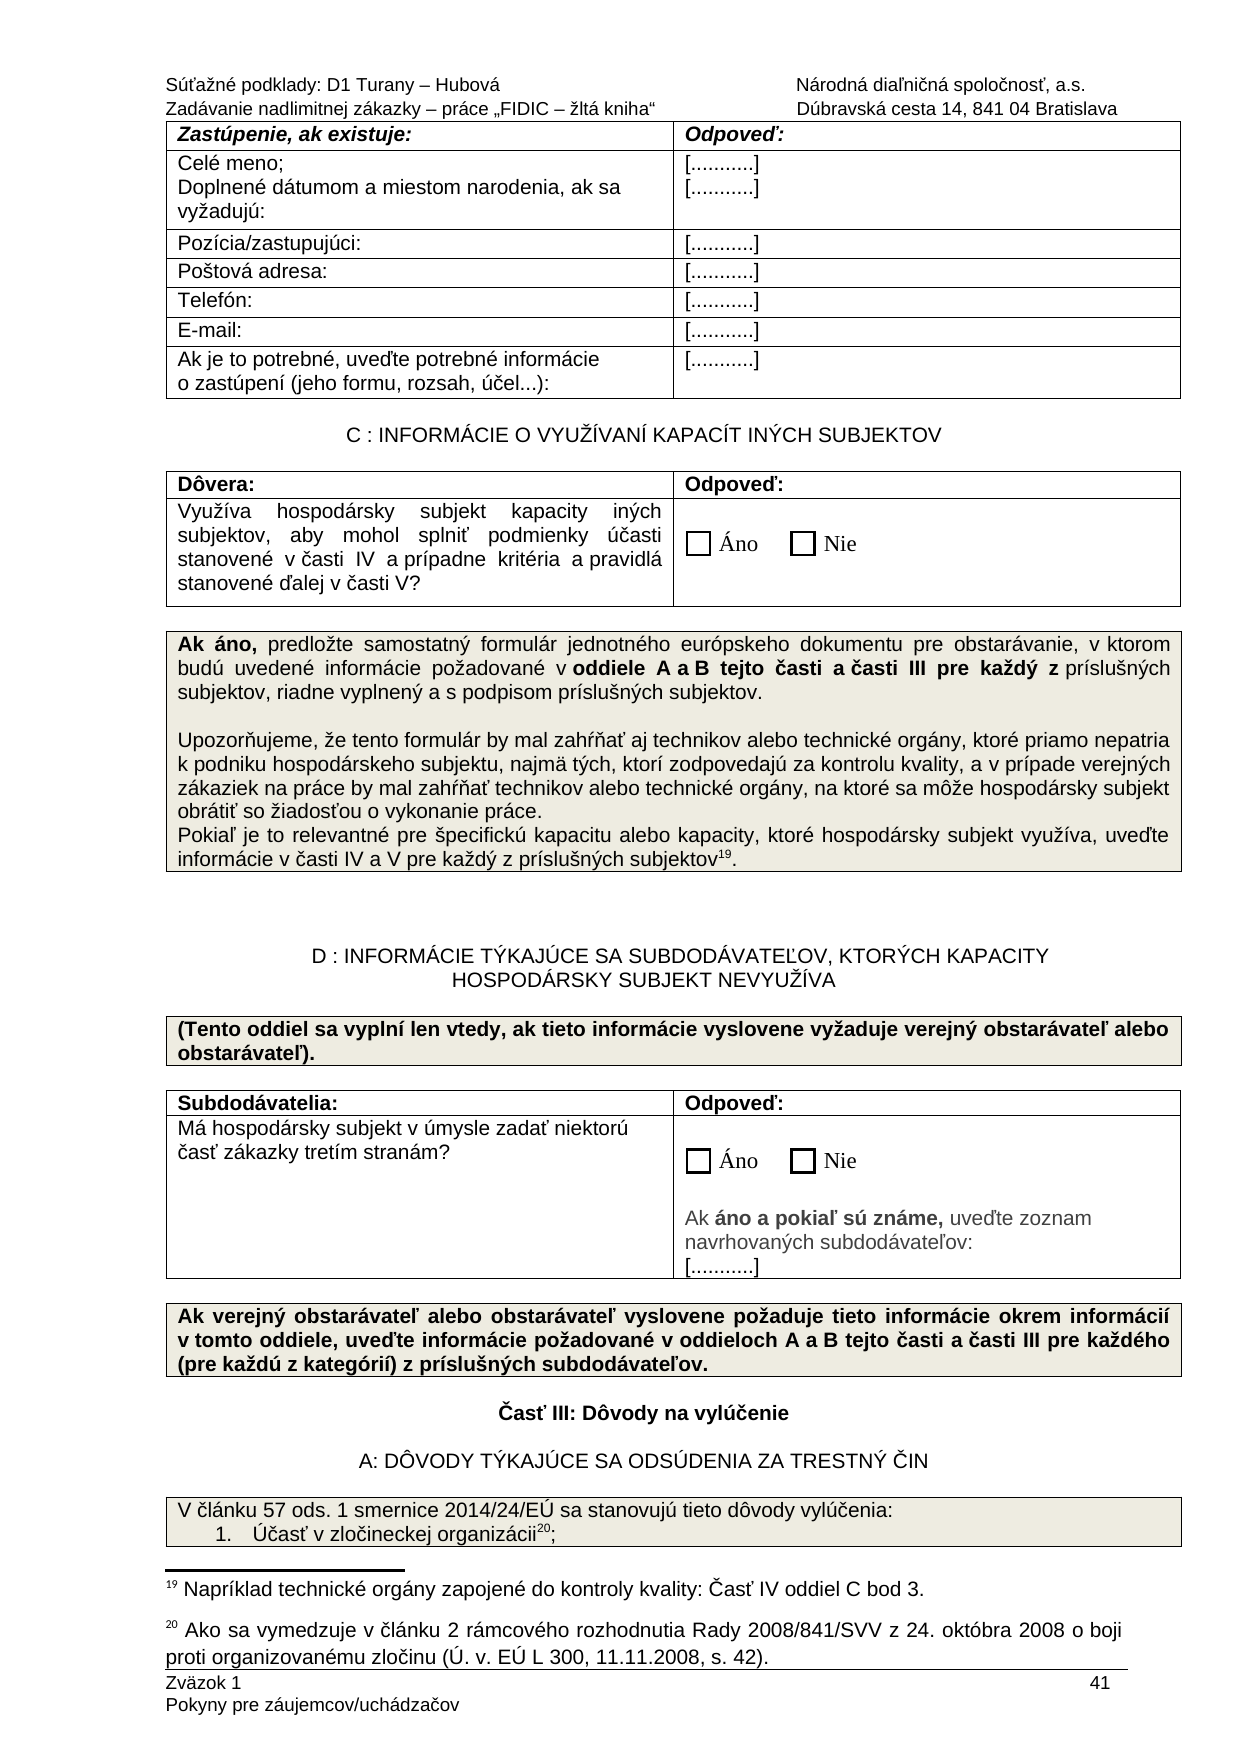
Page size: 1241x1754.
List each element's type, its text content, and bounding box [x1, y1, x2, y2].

table_cell Celé meno; Doplnené dátumom a miestom narodenia, ak sa vyžadujú: [167, 151, 673, 229]
text D : INFORMÁCIE TÝKAJÚCE SA SUBDODÁVATEĽOV, KTORÝCH KAPACITY HOSPODÁRSKY SUBJEKT NEVYUŽÍVA [165, 944, 1122, 992]
table_cell Pozícia/zastupujúci: [167, 230, 673, 258]
table_header Ak áno, predložte samostatný formulár jednotného európskeho dokumentu pre obstarávanie, v ktorom budú uvedené informácie požadované v oddiele A a B tejto časti a časti III pre každý z príslušných subjektov, riadne vyplnený a s podpisom príslušných subjektov. Upozorňujeme, že tento formulár by mal zahŕňať aj technikov alebo technické orgány, ktoré priamo nepatria k podniku hospodárskeho subjektu, najmä tých, ktorí zodpovedajú za kontrolu kvality, a v prípade verejných zákaziek na práce by mal zahŕňať technikov alebo technické orgány, na ktoré sa môže hospodársky subjekt obrátiť so žiadosťou o vykonanie práce. Pokiaľ je to relevantné pre špecifickú kapacitu alebo kapacity, ktoré hospodársky subjekt využíva, uveďte informácie v časti IV a V pre každý z príslušných subjektov. [167, 632, 1181, 871]
table_cell [674, 499, 1180, 606]
table_cell Telefón: [167, 288, 673, 317]
table_header Dôvera: [167, 472, 673, 498]
text A: DÔVODY TÝKAJÚCE SA ODSÚDENIA ZA TRESTNÝ ČIN [165, 1449, 1122, 1473]
table_header Odpoveď: [674, 472, 1180, 498]
table_header Odpoveď: [674, 122, 1180, 149]
table_cell Ak áno a pokiaľ sú známe, uveďte zoznam navrhovaných subdodávateľov: [...........] [674, 1116, 1180, 1278]
table_cell [...........] [...........] [674, 151, 1180, 229]
table_cell [...........] [674, 347, 1180, 398]
text C : INFORMÁCIE O VYUŽÍVANÍ KAPACÍT INÝCH SUBJEKTOV [165, 423, 1122, 447]
table_cell Má hospodársky subjekt v úmysle zadať niektorú časť zákazky tretím stranám? [167, 1116, 673, 1278]
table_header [167, 1498, 1181, 1546]
text Časť III: Dôvody na vylúčenie [165, 1401, 1122, 1425]
table_cell [...........] [674, 318, 1180, 346]
table_cell [...........] [674, 259, 1180, 287]
table_cell E-mail: [167, 318, 673, 346]
table_cell Poštová adresa: [167, 259, 673, 287]
table_cell [...........] [674, 288, 1180, 317]
table_cell Využíva hospodársky subjekt kapacity iných subjektov, aby mohol splniť podmienky účasti stanovené v časti IV a prípadne kritéria a pravidlá stanovené ďalej v časti V? [167, 499, 673, 606]
table_cell Ak je to potrebné, uveďte potrebné informácie o zastúpení (jeho formu, rozsah, účel...): [167, 347, 673, 398]
table_header (Tento oddiel sa vyplní len vtedy, ak tieto informácie vyslovene vyžaduje verejný obstarávateľ alebo obstarávateľ). [167, 1017, 1181, 1065]
table_header Zastúpenie, ak existuje: [167, 122, 673, 149]
table_header Ak verejný obstarávateľ alebo obstarávateľ vyslovene požaduje tieto informácie okrem informácií v tomto oddiele, uveďte informácie požadované v oddieloch A a B tejto časti a časti III pre každého (pre každú z kategórií) z príslušných subdodávateľov. [167, 1304, 1181, 1376]
table_header Odpoveď: [674, 1091, 1180, 1115]
table_header Subdodávatelia: [167, 1091, 673, 1115]
table_cell [...........] [674, 230, 1180, 258]
